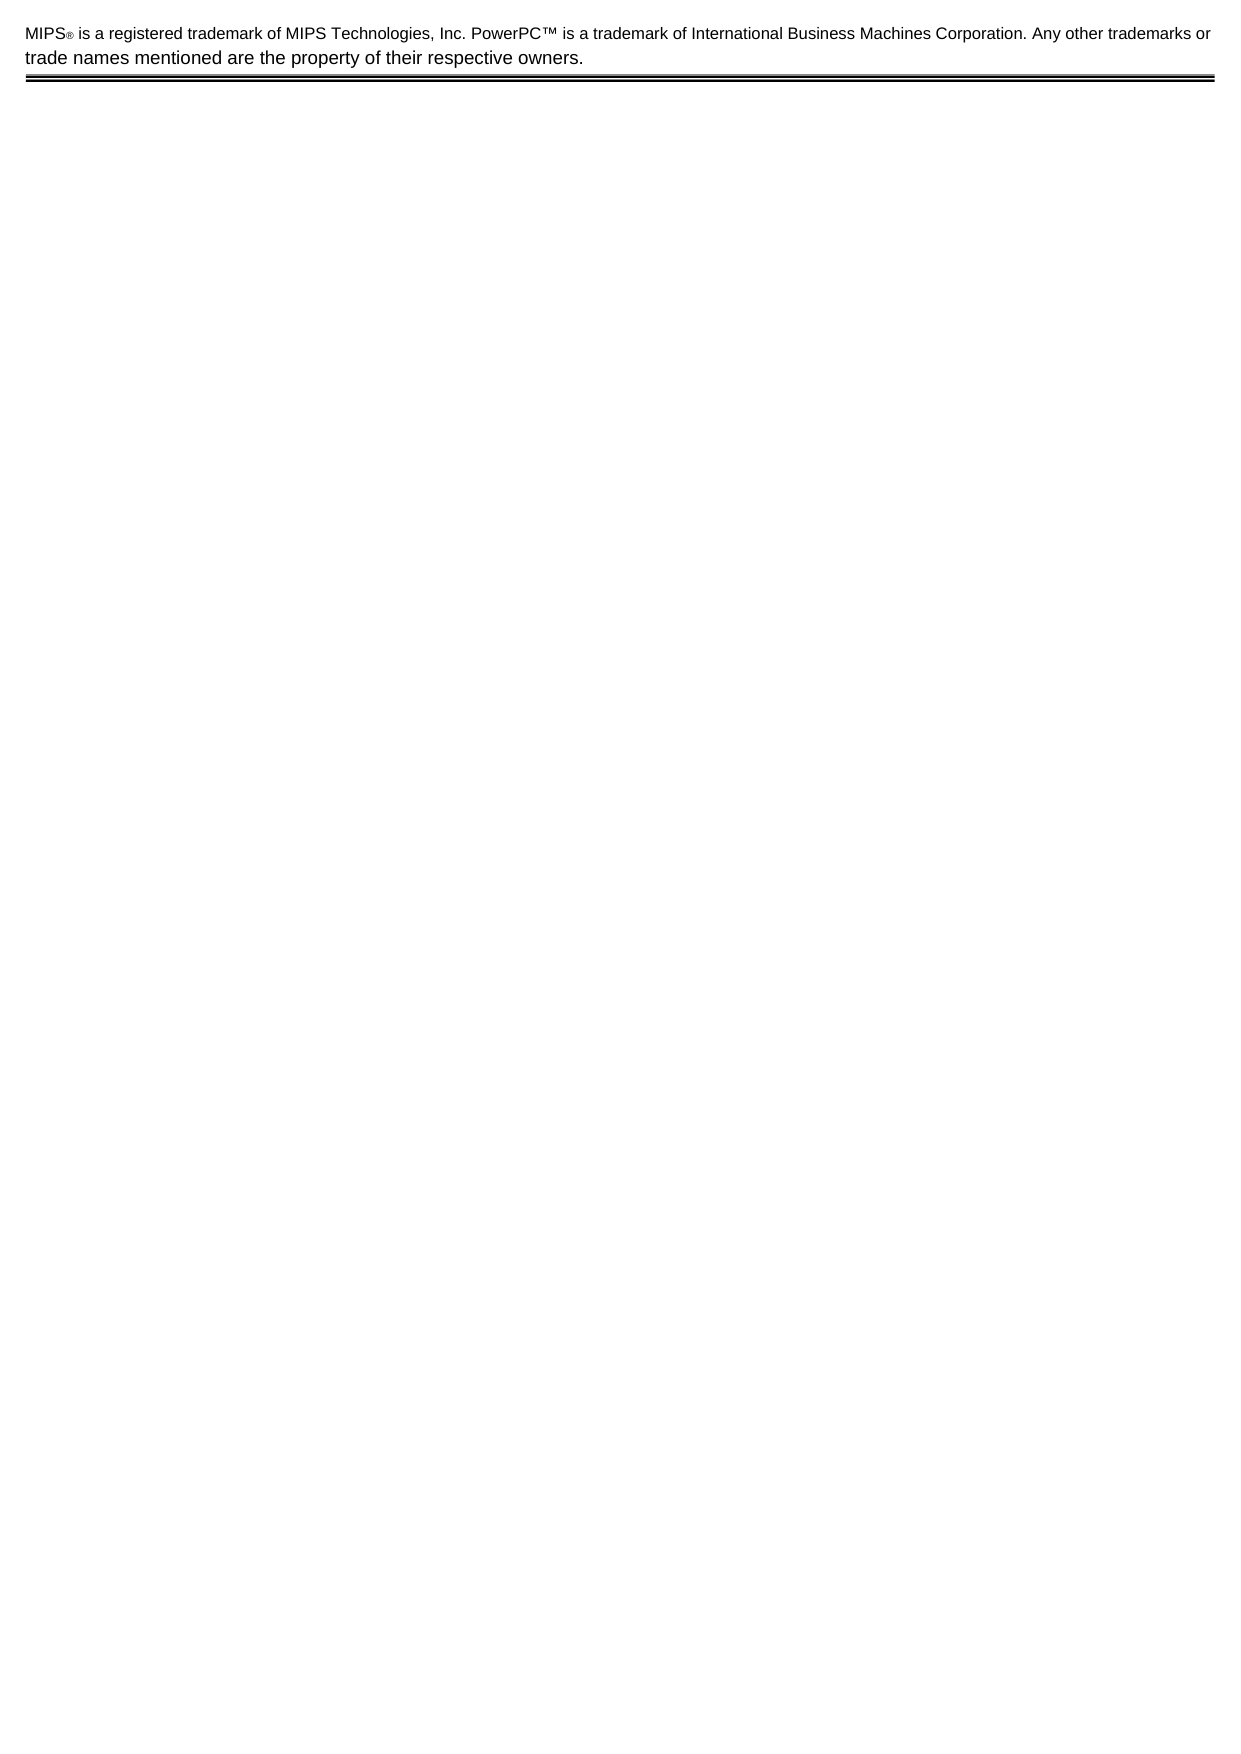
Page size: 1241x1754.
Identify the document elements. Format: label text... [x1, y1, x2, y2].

picture [25, 74, 1215, 78]
text MIPS® is a registered trademark of MIPS Technologies, Inc. PowerPC™ is a trademark of International Business Machines Corporation. Any other trademarks or [25, 24, 1213, 43]
text trade names mentioned are the property of their respective owners. [25, 46, 1213, 68]
